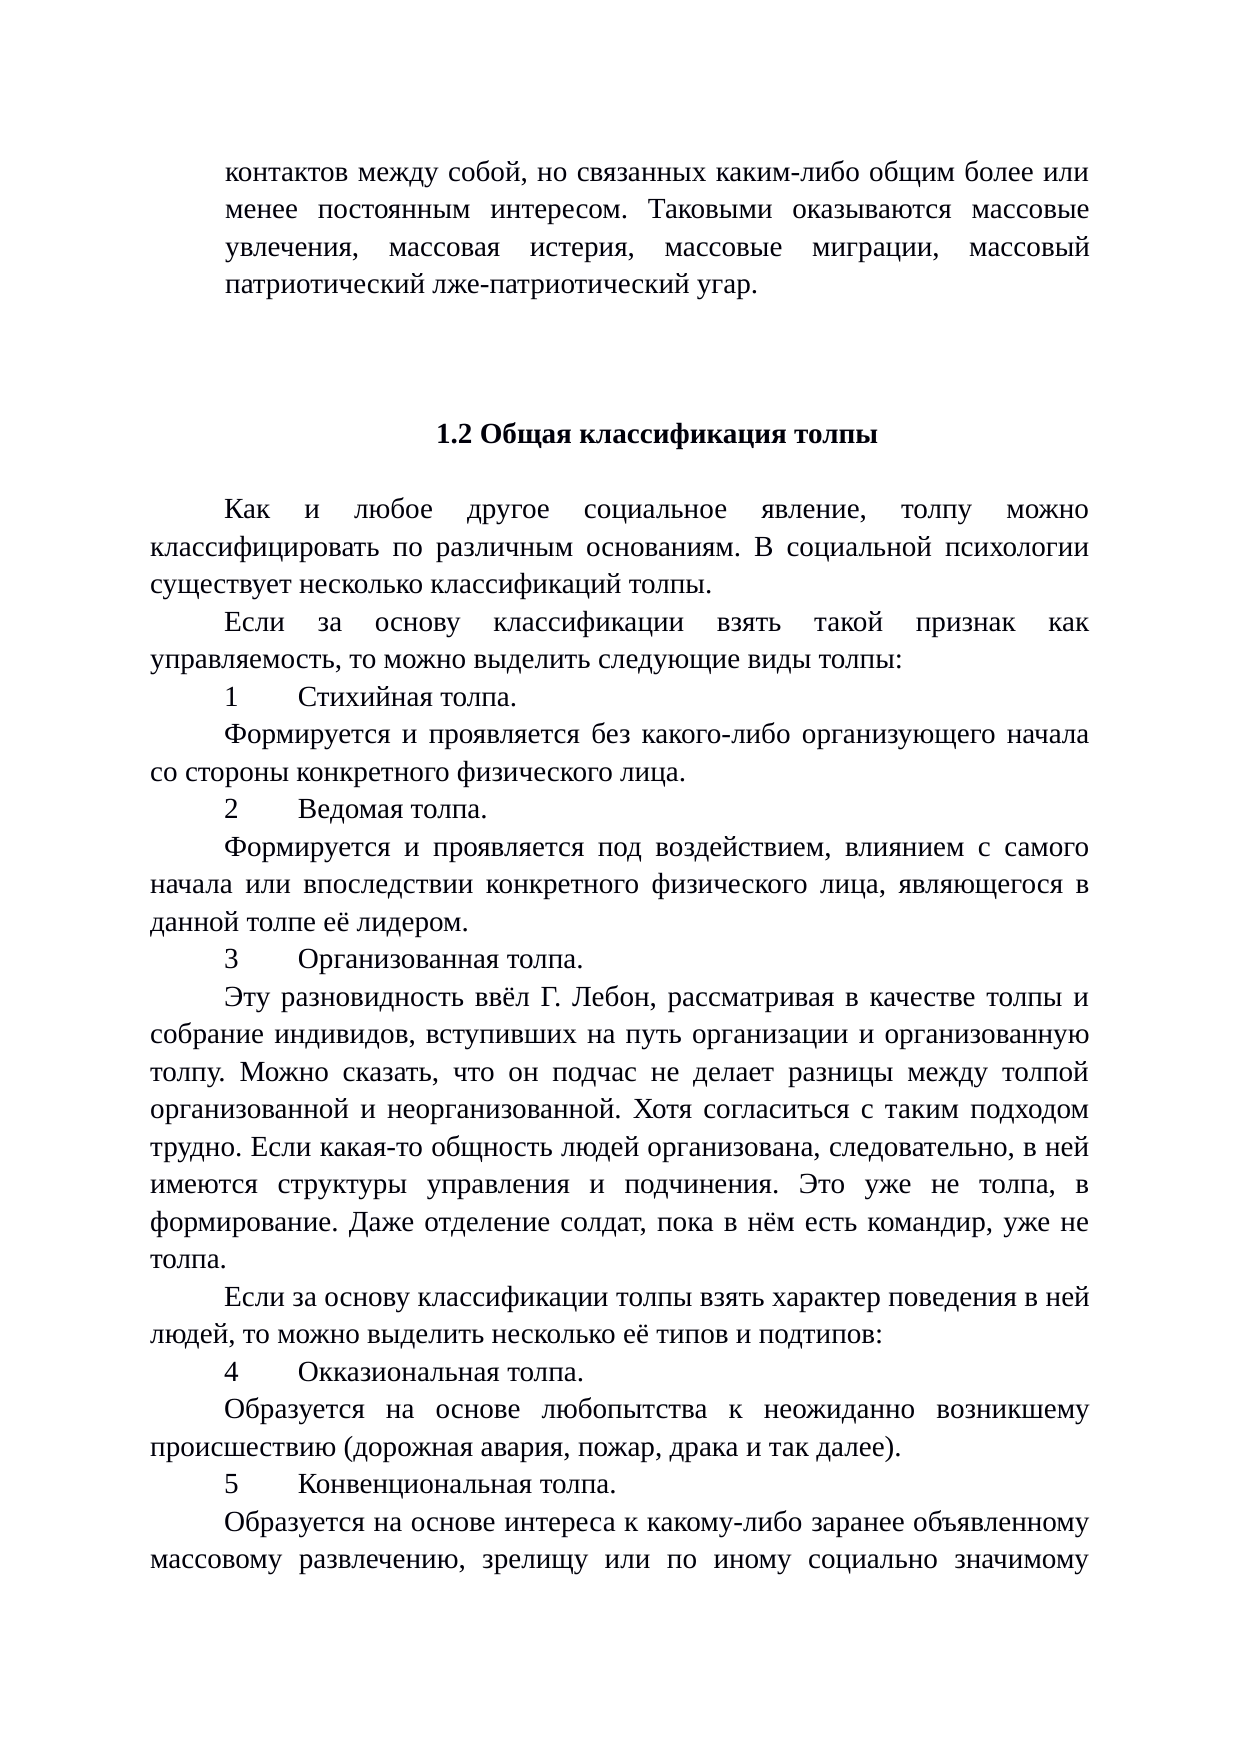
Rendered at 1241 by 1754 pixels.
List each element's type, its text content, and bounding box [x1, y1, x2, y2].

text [150, 1500, 1090, 1575]
list Стихийная толпа. [150, 675, 1090, 712]
list Конвенциональная толпа. [150, 1462, 1090, 1500]
list Окказиональная толпа. [150, 1350, 1090, 1387]
text Как и любое другое социальное явление, толпу можно классифицировать по различным основаниям. В социальной психологии существует несколько классификаций толпы. [150, 487, 1090, 600]
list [187, 150, 1090, 300]
text Формируется и проявляется под воздействием, влиянием с самого начала или впоследствии конкретного физического лица, являющегося в данной толпе её лидером. [150, 825, 1090, 937]
list Ведомая толпа. [150, 787, 1090, 825]
text Формируется и проявляется без какого-либо организующего начала со стороны конкретного физического лица. [150, 712, 1090, 787]
text Если за основу классификации взять такой признак как управляемость, то можно выделить следующие виды толпы: [150, 600, 1090, 675]
list Организованная толпа. [150, 937, 1090, 975]
text Эту разновидность ввёл Г. Лебон, рассматривая в качестве толпы и собрание индивидов, вступивших на путь организации и организованную толпу. Можно сказать, что он подчас не делает разницы между толпой организованной и неорганизованной. Хотя согласиться с таким подходом трудно. Если какая-то общность людей организована, следовательно, в ней имеются структуры управления и подчинения. Это уже не толпа, в формирование. Даже отделение солдат, пока в нём есть командир, уже не толпа. [150, 975, 1090, 1275]
text Если за основу классификации толпы взять характер поведения в ней людей, то можно выделить несколько её типов и подтипов: [150, 1275, 1090, 1350]
text Образуется на основе любопытства к неожиданно возникшему происшествию (дорожная авария, пожар, драка и так далее). [150, 1387, 1090, 1462]
text 1.2 Общая классификация толпы [150, 412, 1090, 450]
